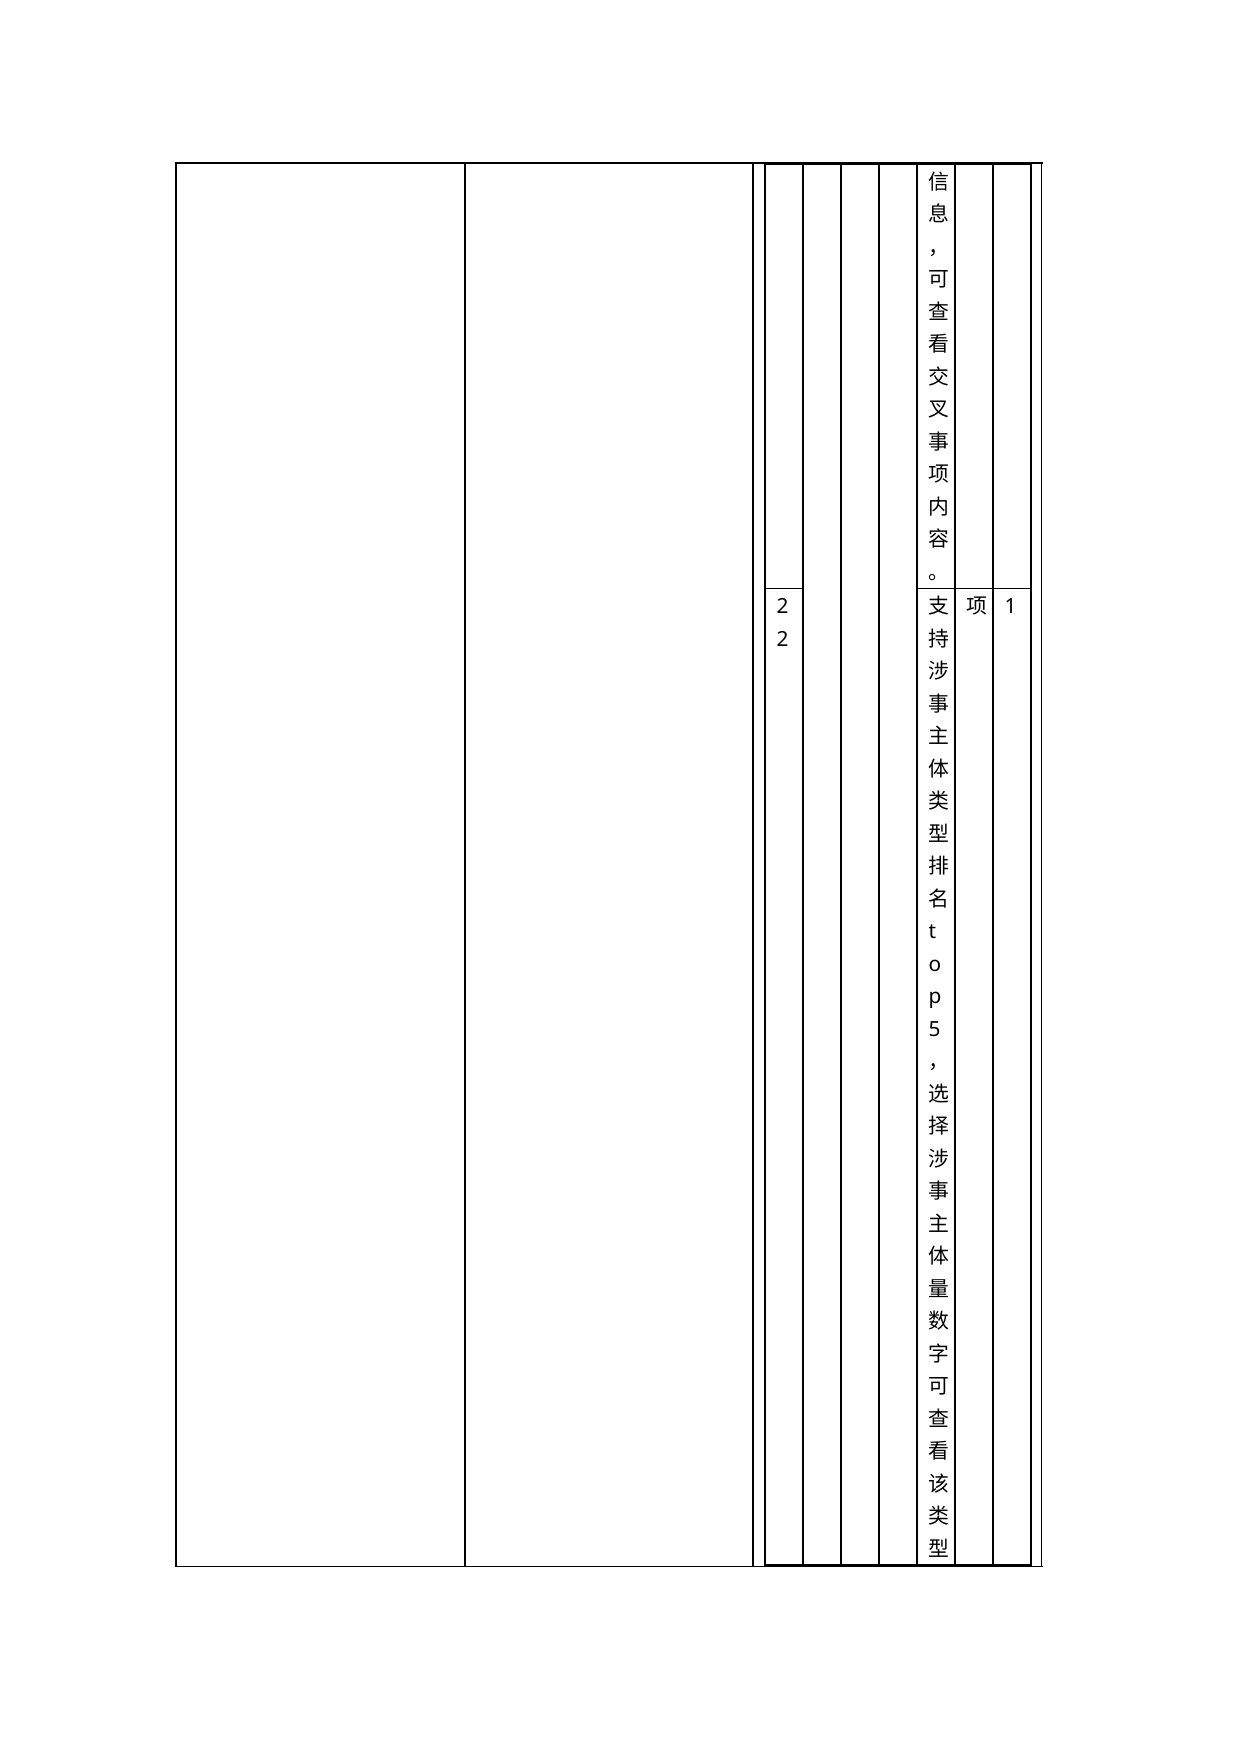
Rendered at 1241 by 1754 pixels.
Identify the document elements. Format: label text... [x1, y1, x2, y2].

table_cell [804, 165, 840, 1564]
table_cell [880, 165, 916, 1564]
table_cell [466, 164, 752, 1566]
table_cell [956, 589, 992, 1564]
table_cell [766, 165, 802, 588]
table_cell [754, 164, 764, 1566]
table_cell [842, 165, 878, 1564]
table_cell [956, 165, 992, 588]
table_cell 1 [177, 164, 464, 1566]
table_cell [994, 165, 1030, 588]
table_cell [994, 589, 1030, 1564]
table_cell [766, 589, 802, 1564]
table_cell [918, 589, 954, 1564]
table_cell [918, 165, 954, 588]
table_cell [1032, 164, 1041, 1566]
